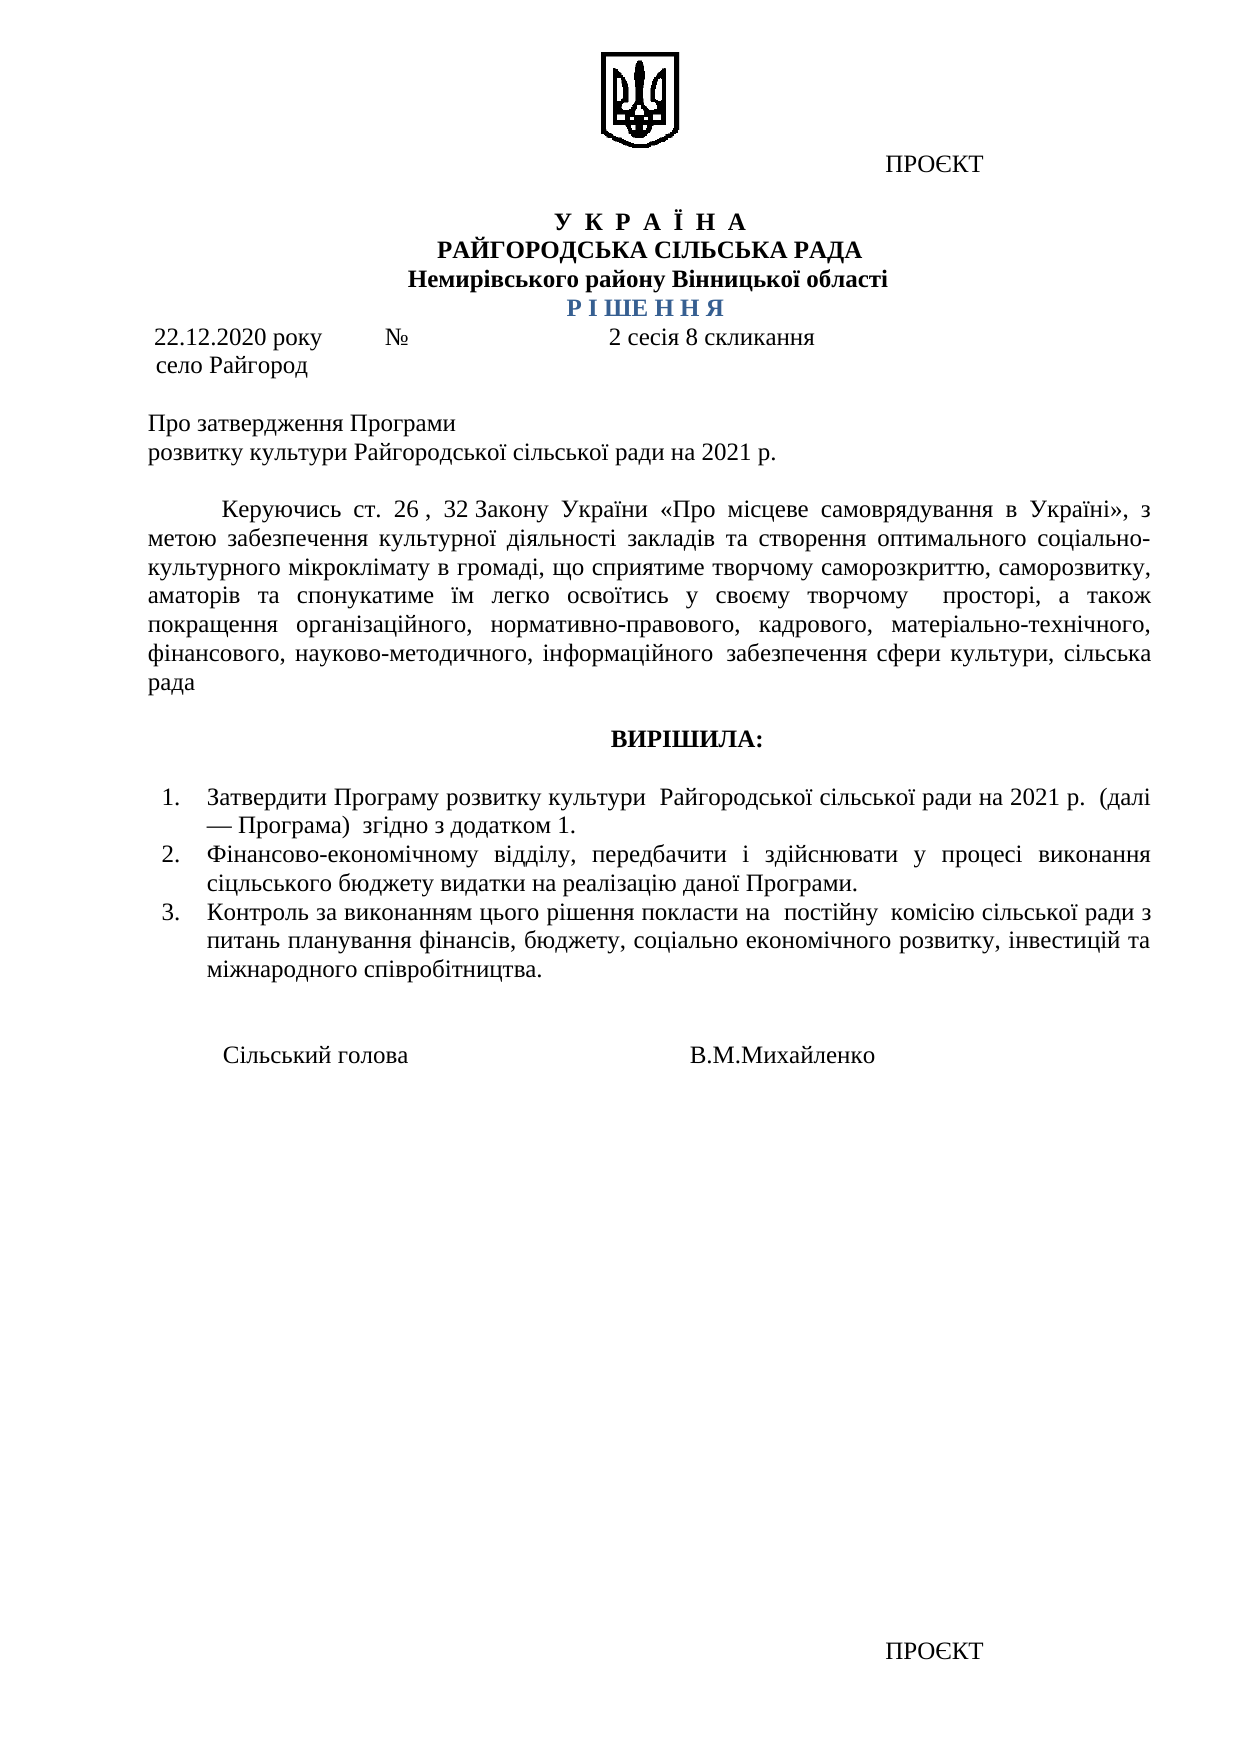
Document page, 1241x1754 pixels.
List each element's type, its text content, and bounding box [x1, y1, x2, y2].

title У К Р А Ї Н А [148, 207, 1152, 236]
subtitle РАЙГОРОДСЬКА СІЛЬСЬКА РАДА [148, 236, 1152, 264]
subtitle Р І ШЕ Н Н Я [148, 293, 1152, 322]
text село Райгород [156, 351, 1152, 379]
subtitle Немирівського району Вінницької області [221, 264, 1152, 293]
text ПРОЄКТ [811, 1636, 1152, 1665]
picture [599, 49, 680, 149]
list Фінансово-економічному відділу, передбачити і здійснювати у процесі виконання сіцльського бюджету видатки на реалізацію даної Програми. [161, 839, 1152, 897]
list Затвердити Програму розвитку культури Райгородської сільської ради на 2021 р. (далі — Програма) згідно з додатком 1. [161, 782, 1152, 839]
list Контроль за виконанням цього рішення покласти на постійну комісію сільської ради з питань планування фінансів, бюджету, соціально економічного розвитку, інвестицій та міжнародного співробітництва. [161, 897, 1152, 983]
text Про затвердження Програми [148, 408, 1152, 437]
text розвитку культури Райгородської сільської ради на 2021 р. [148, 437, 1152, 466]
text Керуючись ст. 26 , 32 Закону України «Про місцеве самоврядування в Україні», з метою забезпечення культурної діяльності закладів та створення оптимального соціально-культурного мікроклімату в громаді, що сприятиме творчому саморозкриттю, саморозвитку, аматорів та спонукатиме їм легко освоїтись у своєму творчому просторі, а також покращення організаційного, нормативно-правового, кадрового, матеріально-технічного, фінансового, науково-методичного, інформаційного забезпечення сфери культури, сільська рада [148, 494, 1152, 696]
text 22.12.2020 року № 2 cесія 8 скликання [148, 322, 1152, 351]
text Сільський голова В.М.Михайленко [148, 1041, 1152, 1069]
text ПРОЄКТ [208, 88, 1152, 178]
text ВИРІШИЛА: [148, 724, 1152, 753]
